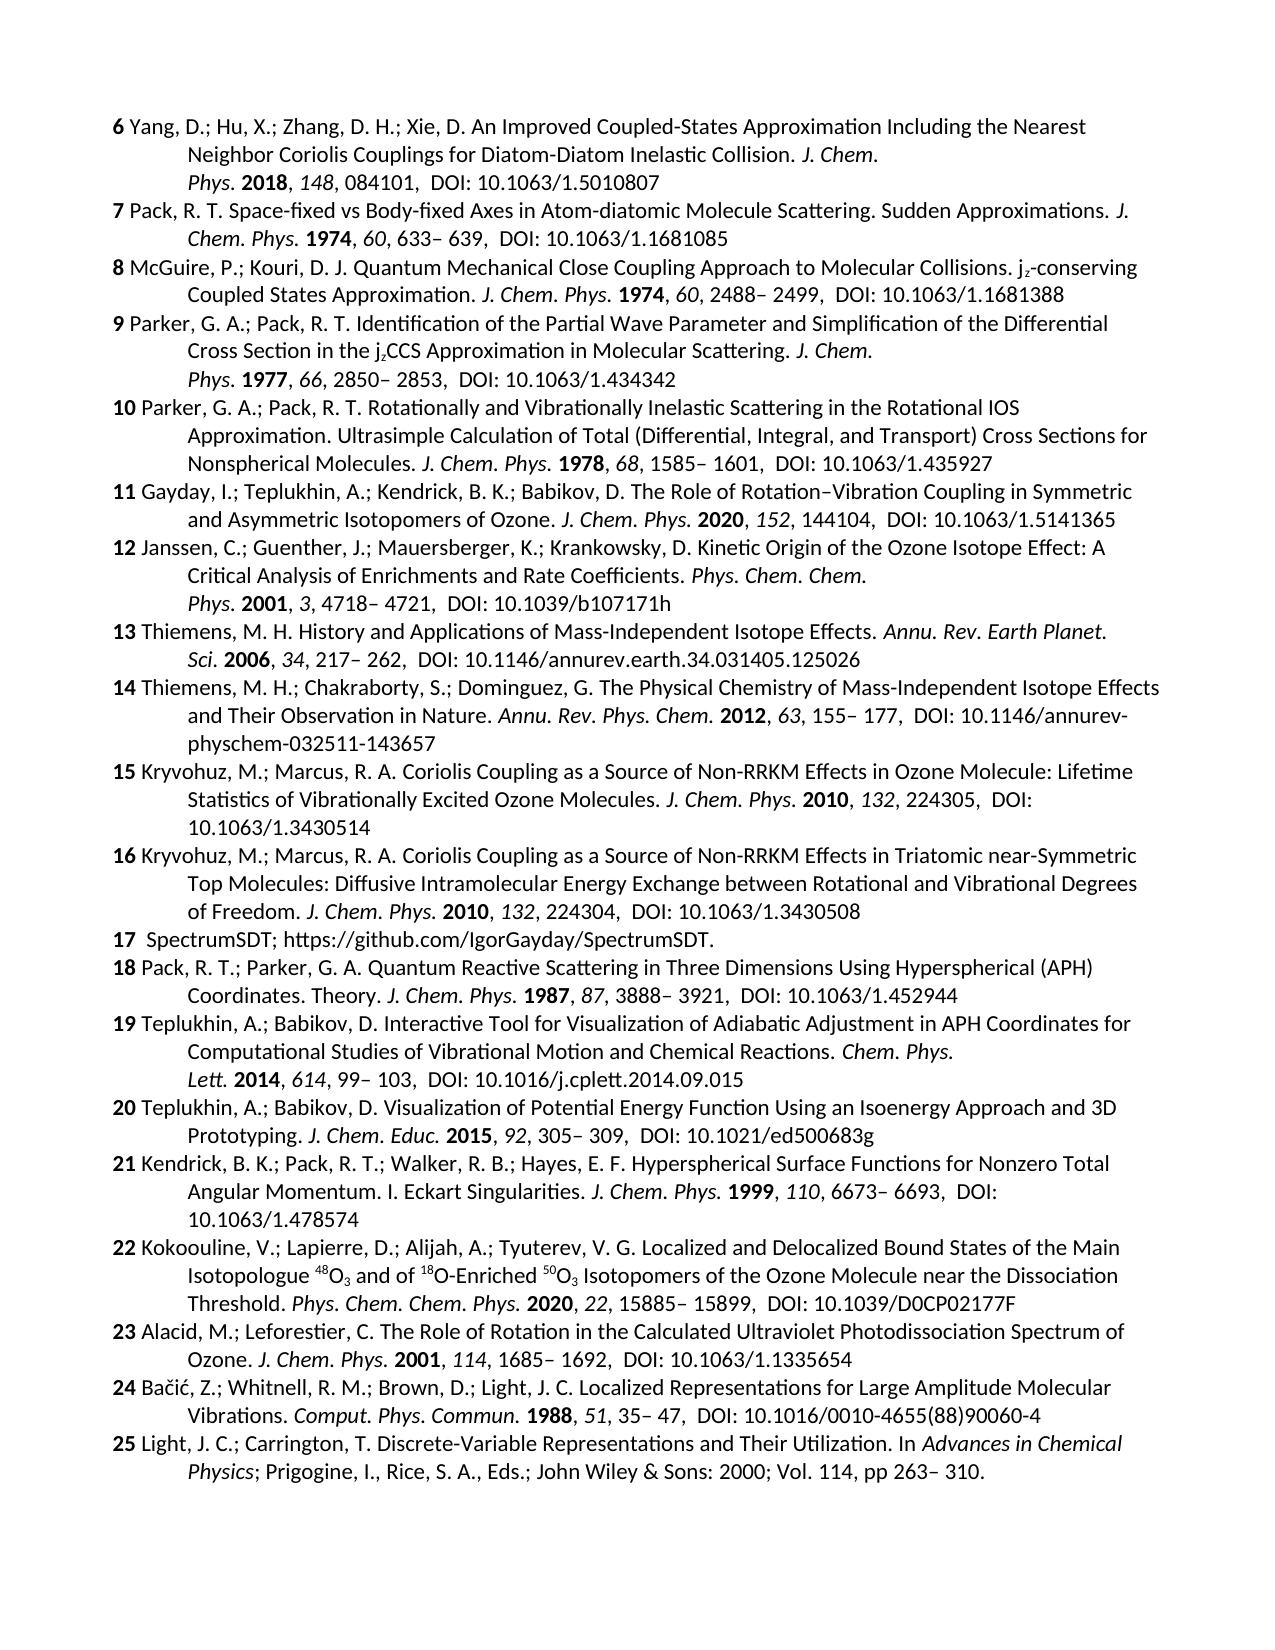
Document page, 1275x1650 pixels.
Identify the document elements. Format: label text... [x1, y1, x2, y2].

text 20 Teplukhin, A.; Babikov, D. Visualization of Potential Energy Function Using an Isoenergy Approach and 3D Prototyping. J. Chem. Educ. 2015, 92, 305– 309, DOI: 10.1021/ed500683g [112, 1093, 1162, 1149]
text 21 Kendrick, B. K.; Pack, R. T.; Walker, R. B.; Hayes, E. F. Hyperspherical Surface Functions for Nonzero Total Angular Momentum. I. Eckart Singularities. J. Chem. Phys. 1999, 110, 6673– 6693, DOI: 10.1063/1.478574 [112, 1149, 1162, 1233]
text 7 Pack, R. T. Space-fixed vs Body-fixed Axes in Atom-diatomic Molecule Scattering. Sudden Approximations. J. Chem. Phys. 1974, 60, 633– 639, DOI: 10.1063/1.1681085 [112, 197, 1162, 253]
text 25 Light, J. C.; Carrington, T. Discrete-Variable Representations and Their Utilization. In Advances in Chemical Physics; Prigogine, I., Rice, S. A., Eds.; John Wiley & Sons: 2000; Vol. 114, pp 263– 310. [112, 1429, 1162, 1486]
text 24 Bačić, Z.; Whitnell, R. M.; Brown, D.; Light, J. C. Localized Representations for Large Amplitude Molecular Vibrations. Comput. Phys. Commun. 1988, 51, 35– 47, DOI: 10.1016/0010-4655(88)90060-4 [112, 1373, 1162, 1429]
text 18 Pack, R. T.; Parker, G. A. Quantum Reactive Scattering in Three Dimensions Using Hyperspherical (APH) Coordinates. Theory. J. Chem. Phys. 1987, 87, 3888– 3921, DOI: 10.1063/1.452944 [112, 953, 1162, 1009]
text 6 Yang, D.; Hu, X.; Zhang, D. H.; Xie, D. An Improved Coupled-States Approximation Including the Nearest Neighbor Coriolis Couplings for Diatom-Diatom Inelastic Collision. J. Chem. Phys. 2018, 148, 084101, DOI: 10.1063/1.5010807 [112, 112, 1162, 197]
text 14 Thiemens, M. H.; Chakraborty, S.; Dominguez, G. The Physical Chemistry of Mass-Independent Isotope Effects and Their Observation in Nature. Annu. Rev. Phys. Chem. 2012, 63, 155– 177, DOI: 10.1146/annurev-physchem-032511-143657 [112, 673, 1162, 757]
text 16 Kryvohuz, M.; Marcus, R. A. Coriolis Coupling as a Source of Non-RRKM Effects in Triatomic near-Symmetric Top Molecules: Diffusive Intramolecular Energy Exchange between Rotational and Vibrational Degrees of Freedom. J. Chem. Phys. 2010, 132, 224304, DOI: 10.1063/1.3430508 [112, 841, 1162, 925]
text 22 Kokoouline, V.; Lapierre, D.; Alijah, A.; Tyuterev, V. G. Localized and Delocalized Bound States of the Main Isotopologue 48O3 and of 18O-Enriched 50O3 Isotopomers of the Ozone Molecule near the Dissociation Threshold. Phys. Chem. Chem. Phys. 2020, 22, 15885– 15899, DOI: 10.1039/D0CP02177F [112, 1233, 1162, 1317]
text 17 SpectrumSDT; https://github.com/IgorGayday/SpectrumSDT. [112, 925, 1162, 953]
text 19 Teplukhin, A.; Babikov, D. Interactive Tool for Visualization of Adiabatic Adjustment in APH Coordinates for Computational Studies of Vibrational Motion and Chemical Reactions. Chem. Phys. Lett. 2014, 614, 99– 103, DOI: 10.1016/j.cplett.2014.09.015 [112, 1009, 1162, 1093]
text 13 Thiemens, M. H. History and Applications of Mass-Independent Isotope Effects. Annu. Rev. Earth Planet. Sci. 2006, 34, 217– 262, DOI: 10.1146/annurev.earth.34.031405.125026 [112, 617, 1162, 673]
text 8 McGuire, P.; Kouri, D. J. Quantum Mechanical Close Coupling Approach to Molecular Collisions. jz-conserving Coupled States Approximation. J. Chem. Phys. 1974, 60, 2488– 2499, DOI: 10.1063/1.1681388 [112, 253, 1162, 309]
text 23 Alacid, M.; Leforestier, C. The Role of Rotation in the Calculated Ultraviolet Photodissociation Spectrum of Ozone. J. Chem. Phys. 2001, 114, 1685– 1692, DOI: 10.1063/1.1335654 [112, 1317, 1162, 1373]
text 15 Kryvohuz, M.; Marcus, R. A. Coriolis Coupling as a Source of Non-RRKM Effects in Ozone Molecule: Lifetime Statistics of Vibrationally Excited Ozone Molecules. J. Chem. Phys. 2010, 132, 224305, DOI: 10.1063/1.3430514 [112, 757, 1162, 841]
text 9 Parker, G. A.; Pack, R. T. Identification of the Partial Wave Parameter and Simplification of the Differential Cross Section in the jzCCS Approximation in Molecular Scattering. J. Chem. Phys. 1977, 66, 2850– 2853, DOI: 10.1063/1.434342 [112, 309, 1162, 393]
text 11 Gayday, I.; Teplukhin, A.; Kendrick, B. K.; Babikov, D. The Role of Rotation–Vibration Coupling in Symmetric and Asymmetric Isotopomers of Ozone. J. Chem. Phys. 2020, 152, 144104, DOI: 10.1063/1.5141365 [112, 477, 1162, 533]
text 12 Janssen, C.; Guenther, J.; Mauersberger, K.; Krankowsky, D. Kinetic Origin of the Ozone Isotope Effect: A Critical Analysis of Enrichments and Rate Coefficients. Phys. Chem. Chem. Phys. 2001, 3, 4718– 4721, DOI: 10.1039/b107171h [112, 533, 1162, 617]
text 10 Parker, G. A.; Pack, R. T. Rotationally and Vibrationally Inelastic Scattering in the Rotational IOS Approximation. Ultrasimple Calculation of Total (Differential, Integral, and Transport) Cross Sections for Nonspherical Molecules. J. Chem. Phys. 1978, 68, 1585– 1601, DOI: 10.1063/1.435927 [112, 393, 1162, 477]
